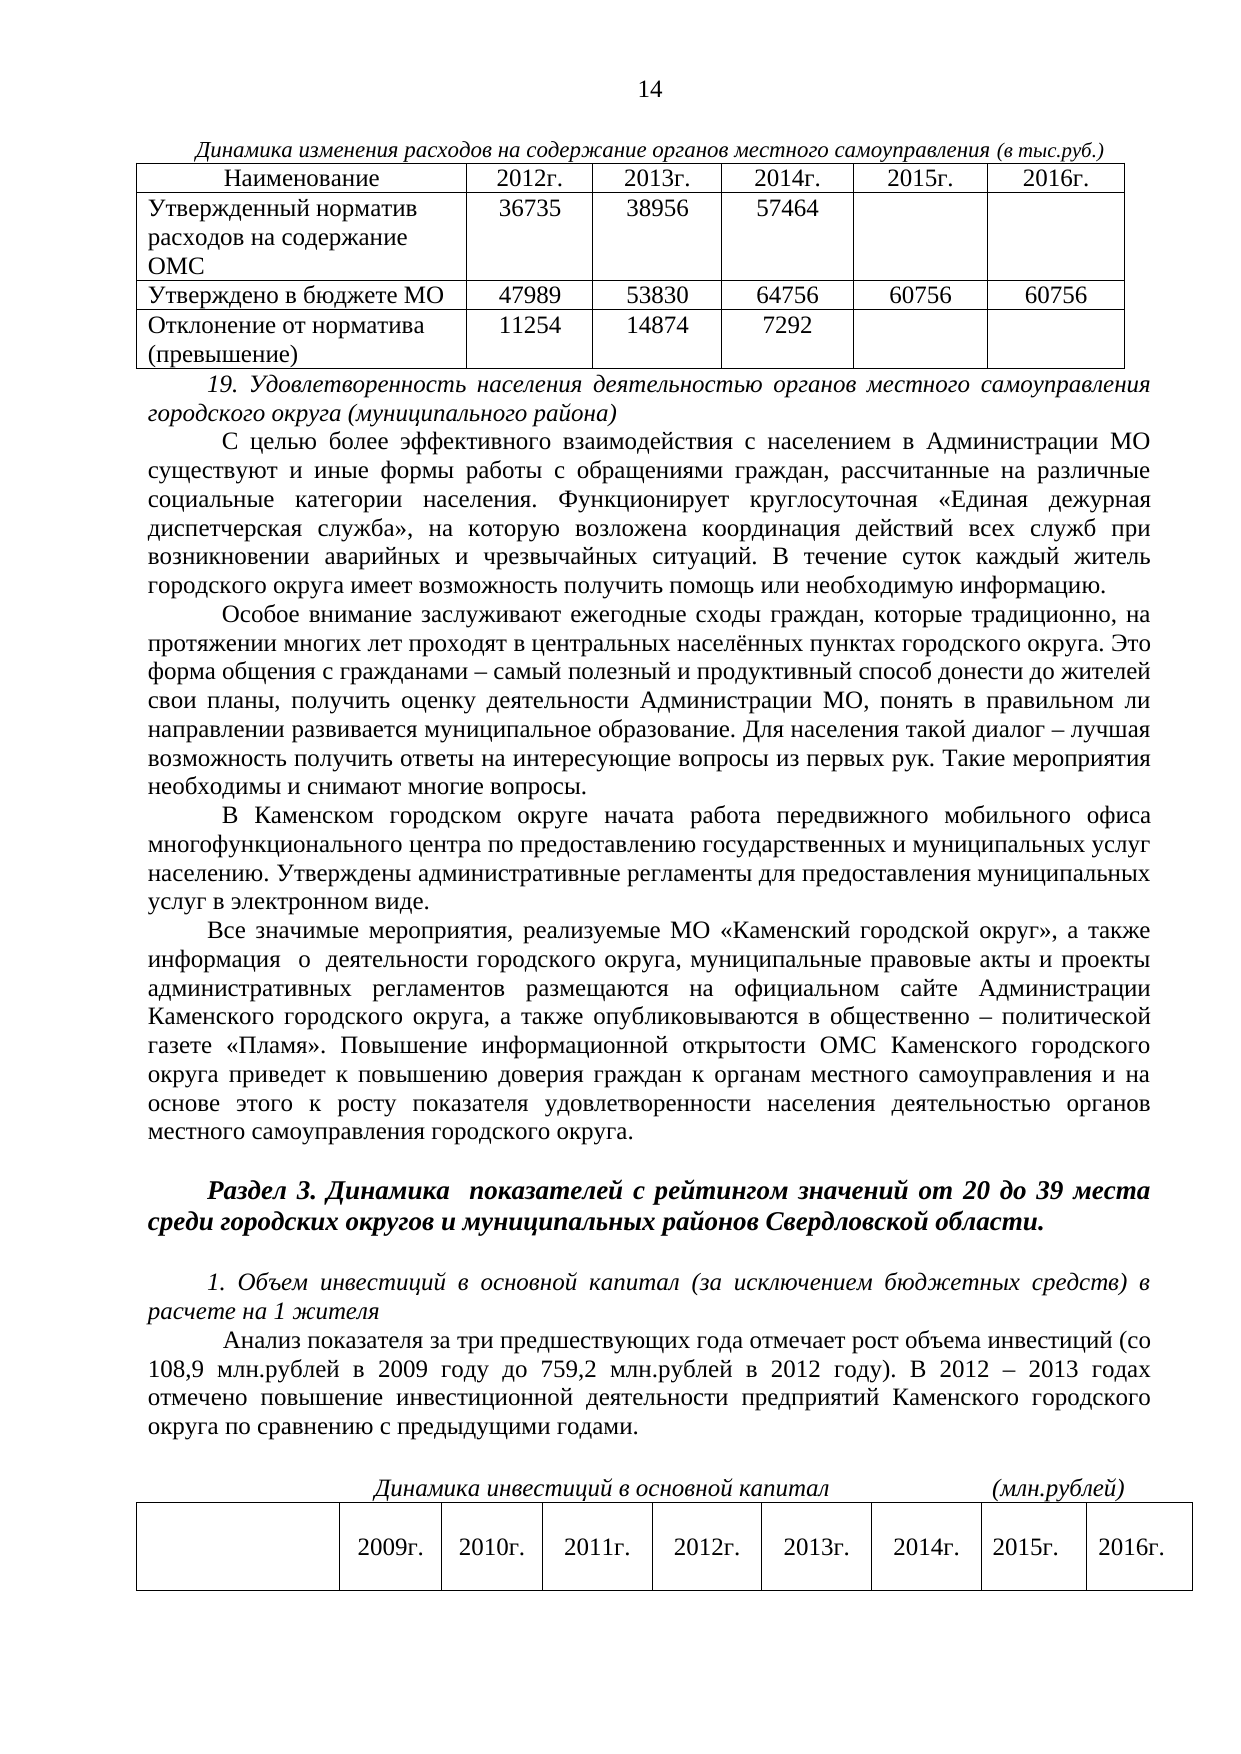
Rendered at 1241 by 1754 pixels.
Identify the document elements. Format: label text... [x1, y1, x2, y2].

table_header 2015г. [854, 164, 987, 192]
table_cell 11254 [467, 310, 592, 368]
text С целью более эффективного взаимодействия с населением в Администрации МО существуют и иные формы работы с обращениями граждан, рассчитанные на различные социальные категории населения. Функционирует круглосуточная «Единая дежурная диспетчерская служба», на которую возложена координация действий всех служб при возникновении аварийных и чрезвычайных ситуаций. В течение суток каждый житель городского округа имеет возможность получить помощь или необходимую информацию. [148, 426, 1152, 599]
text Особое внимание заслуживают ежегодные сходы граждан, которые традиционно, на протяжении многих лет проходят в центральных населённых пунктах городского округа. Это форма общения с гражданами – самый полезный и продуктивный способ донести до жителей свои планы, получить оценку деятельности Администрации МО, понять в правильном ли направлении развивается муниципальное образование. Для населения такой диалог – лучшая возможность получить ответы на интересующие вопросы из первых рук. Такие мероприятия необходимы и снимают многие вопросы. [148, 599, 1152, 800]
table_cell Отклонение от норматива (превышение) [137, 310, 466, 368]
text Раздел 3. Динамика показателей с рейтингом значений от 20 до 39 места среди городских округов и муниципальных районов Свердловской области. [148, 1174, 1152, 1236]
table_cell 47989 [467, 281, 592, 309]
text 1. Объем инвестиций в основной капитал (за исключением бюджетных средств) в расчете на 1 жителя [148, 1267, 1152, 1325]
table_header 2013г. [593, 164, 721, 192]
text 19. Удовлетворенность населения деятельностью органов местного самоуправления городского округа (муниципального района) [148, 369, 1152, 426]
table_header 2012г. [467, 164, 592, 192]
text В Каменском городском округе начата работа передвижного мобильного офиса многофункционального центра по предоставлению государственных и муниципальных услуг населению. Утверждены административные регламенты для предоставления муниципальных услуг в электронном виде. [148, 800, 1152, 915]
table_cell 53830 [593, 281, 721, 309]
table_header [137, 1503, 339, 1589]
table_cell [854, 310, 987, 368]
table_header 2011г. [543, 1503, 652, 1589]
table_cell [854, 193, 987, 279]
table_cell 38956 [593, 193, 721, 279]
table_header 2014г. [722, 164, 853, 192]
table_header 2009г. [340, 1503, 441, 1589]
table_cell Утвержденный норматив расходов на содержание ОМС [137, 193, 466, 279]
text Все значимые мероприятия, реализуемые МО «Каменский городской округ», а также информация о деятельности городского округа, муниципальные правовые акты и проекты административных регламентов размещаются на официальном сайте Администрации Каменского городского округа, а также опубликовываются в общественно – политической газете «Пламя». Повышение информационной открытости ОМС Каменского городского округа приведет к повышению доверия граждан к органам местного самоуправления и на основе этого к росту показателя удовлетворенности населения деятельностью органов местного самоуправления городского округа. [148, 915, 1152, 1145]
table_cell 60756 [988, 281, 1124, 309]
table_cell [988, 193, 1124, 279]
table_cell Утверждено в бюджете МО [137, 281, 466, 309]
text Динамика инвестиций в основной капитал (млн.рублей) [148, 1473, 1152, 1502]
table_header 2012г. [653, 1503, 761, 1589]
table_cell 7292 [722, 310, 853, 368]
text Анализ показателя за три предшествующих года отмечает рост объема инвестиций (со 108,9 млн.рублей в 2009 году до 759,2 млн.рублей в 2012 году). В 2012 – 2013 годах отмечено повышение инвестиционной деятельности предприятий Каменского городского округа по сравнению с предыдущими годами. [148, 1325, 1152, 1440]
table_header Наименование [137, 164, 466, 192]
table_header 2014г. [872, 1503, 981, 1589]
table_header 2016г. [1087, 1503, 1192, 1589]
table_cell 36735 [467, 193, 592, 279]
table_header 2010г. [442, 1503, 542, 1589]
text Динамика изменения расходов на содержание органов местного самоуправления (в тыс.руб.) [148, 136, 1152, 162]
table_cell [988, 310, 1124, 368]
table_cell 60756 [854, 281, 987, 309]
table_cell 57464 [722, 193, 853, 279]
table_cell 14874 [593, 310, 721, 368]
table_header 2013г. [762, 1503, 871, 1589]
table_cell 64756 [722, 281, 853, 309]
table_header 2016г. [988, 164, 1124, 192]
table_header 2015г. [982, 1503, 1086, 1589]
